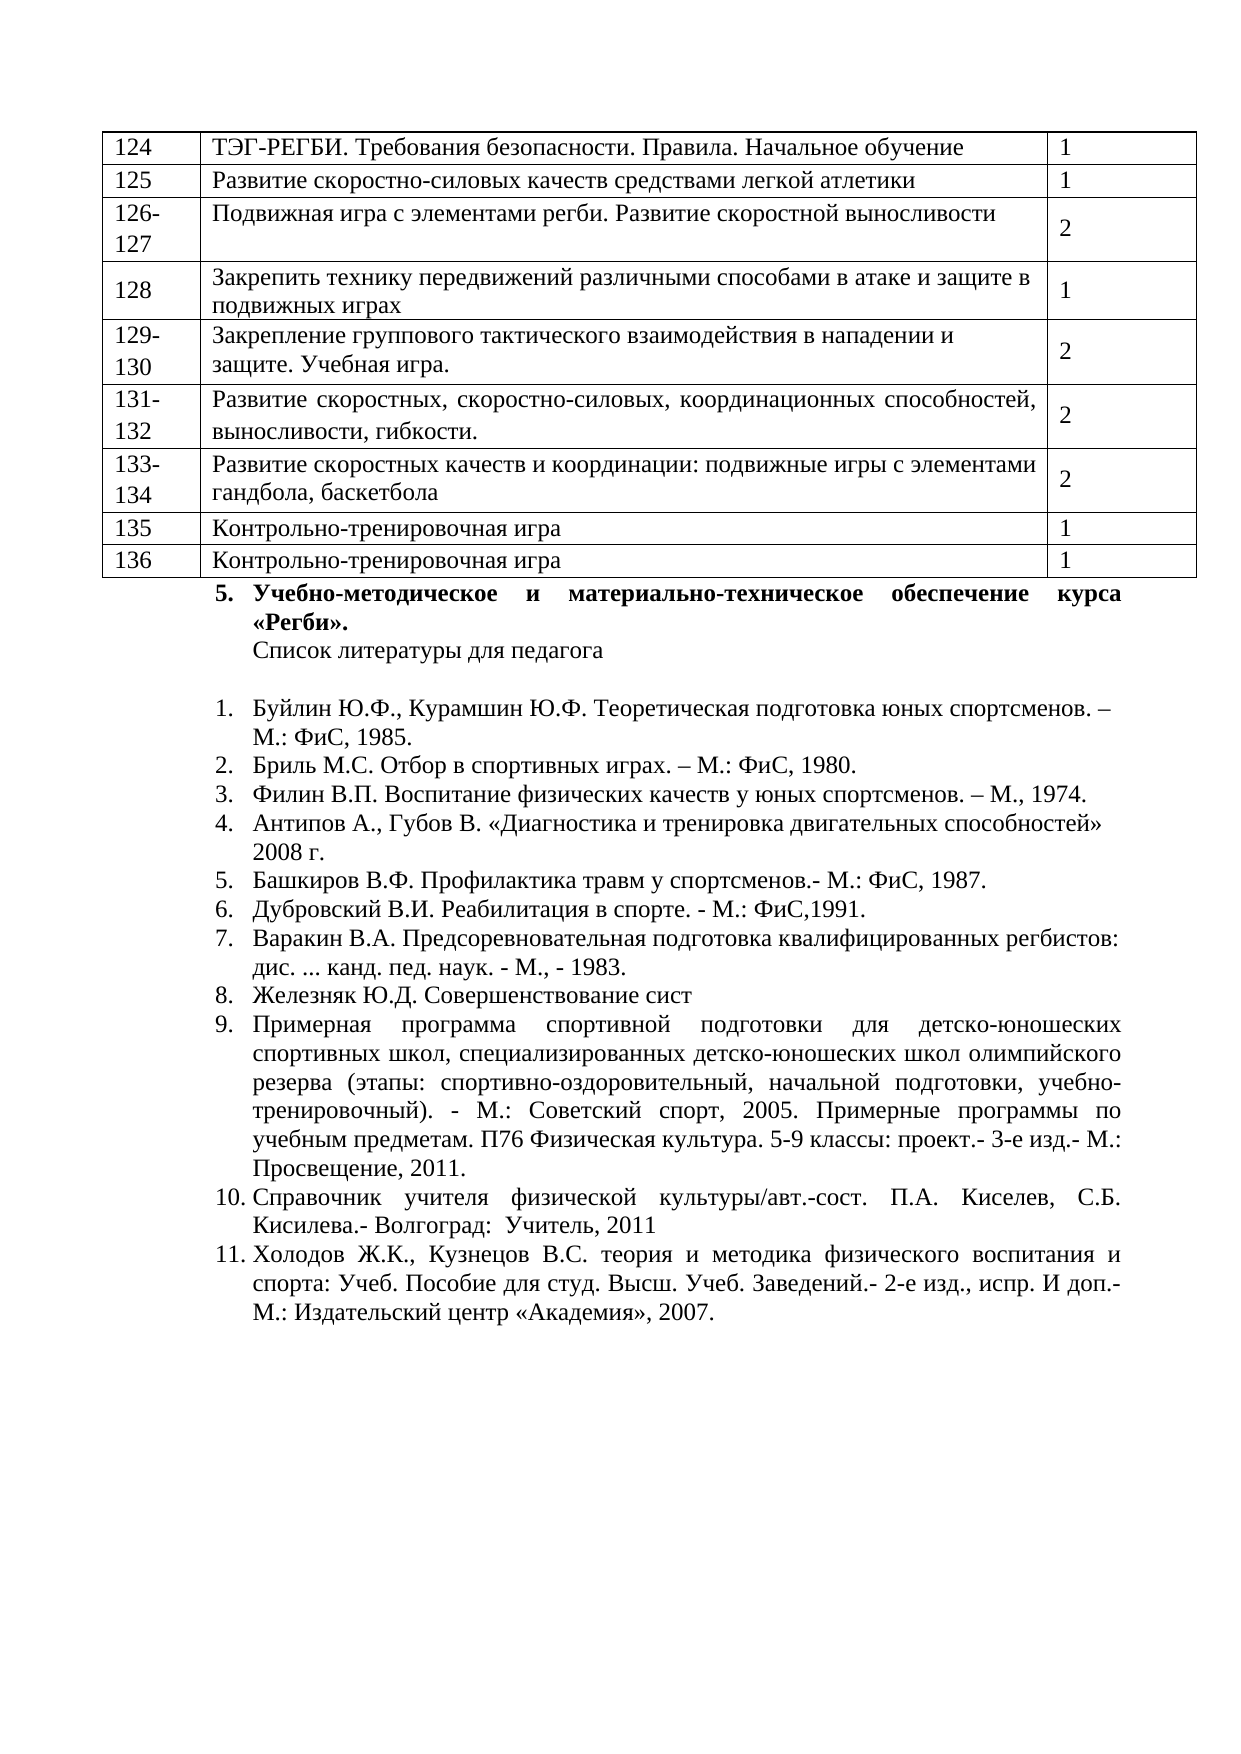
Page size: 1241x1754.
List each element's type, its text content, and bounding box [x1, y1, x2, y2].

table_cell Развитие скоростных качеств и координации: подвижные игры с элементами гандбола, баскетбола [201, 449, 1047, 512]
list Учебно-методическое и материально-техническое обеспечение курса «Регби». [215, 578, 1122, 636]
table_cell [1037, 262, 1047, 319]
table_cell Подвижная игра с элементами регби. Развитие скоростной выносливости [201, 198, 1047, 261]
list Антипов А., Губов В. «Диагностика и тренировка двигательных способностей» . [215, 808, 1122, 866]
text Список литературы для педагога [252, 636, 1122, 664]
table_cell Контрольно-тренировочная игра [201, 545, 1047, 577]
list Справочник учителя физической культуры/авт.-сост. П.А. Киселев, С.Б. Кисилева.- Волгоград: Учитель, 2011 [215, 1182, 1122, 1239]
list Примерная программа спортивной подготовки для детско-юношеских спортивных школ, специализированных детско-юношеских школ олимпийского резерва (этапы: спортивно-оздоровительный, начальной подготовки, учебно-тренировочный). - М.: Советский спорт, 2005. Примерные программы по учебным предметам. П76 Физическая культура. 5-9 классы: проект.- 3-е изд.- М.: Просвещение, 2011. [215, 1009, 1122, 1182]
table_cell 2 [1048, 449, 1196, 512]
table_cell 1 [1048, 513, 1196, 544]
table_cell 128 [103, 262, 200, 319]
table_cell 1 [1048, 262, 1196, 319]
table_cell 135 [103, 513, 200, 544]
list Башкиров В.Ф. Профилактика травм у спортсменов.- М.: ФиС, 1987. [215, 866, 1122, 894]
table_cell 133-134 [103, 449, 200, 512]
list Филин В.П. Воспитание физических качеств у юных спортсменов. – М., 1974. [215, 779, 1122, 808]
table_cell Развитие скоростно-силовых качеств средствами легкой атлетики [201, 165, 1047, 197]
table_cell 129-130 [103, 320, 200, 383]
list Холодов Ж.К., Кузнецов В.С. теория и методика физического воспитания и спорта: Учеб. Пособие для студ. Высш. Учеб. Заведений.- 2-е изд., испр. И доп.- М.: Издательский центр «Академия», 2007. [215, 1239, 1122, 1326]
list Бриль М.С. Отбор в спортивных играх. – М.: ФиС, 1980. [215, 751, 1122, 779]
table_cell 2 [1048, 320, 1196, 383]
table_cell 2 [1048, 385, 1196, 448]
table_cell 2 [1048, 198, 1196, 261]
table_cell 1 [1048, 133, 1196, 164]
table_cell 124 [103, 133, 200, 164]
table_cell Контрольно-тренировочная игра [201, 513, 1047, 544]
table_cell ТЭГ-РЕГБИ. Требования безопасности. Правила. Начальное обучение [201, 133, 1047, 164]
list Железняк Ю.Д. Совершенствование сист [215, 981, 1122, 1009]
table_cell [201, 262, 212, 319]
table_cell 131-132 [103, 385, 200, 448]
table_cell Закрепление группового тактического взаимодействия в нападении и защите. Учебная игра. [201, 320, 1047, 383]
table_cell 1 [1048, 545, 1196, 577]
table_cell 136 [103, 545, 200, 577]
table_cell 126-127 [103, 198, 200, 261]
table_cell 1 [1048, 165, 1196, 197]
table_cell Развитие скоростных, скоростно-силовых, координационных способностей, выносливости, гибкости. [201, 385, 1047, 448]
list Дубровский В.И. Реабилитация в спорте. - М.: ФиС,1991. [215, 894, 1122, 923]
list Варакин В.А. Предсоревновательная подготовка квалифицированных регбистов: дис. ... канд. пед. наук. - М., - 1983. [215, 923, 1122, 981]
table_cell 125 [103, 165, 200, 197]
list Буйлин Ю.Ф., Курамшин Ю.Ф. Теоретическая подготовка юных спортсменов. – М.: ФиС, 1985. [215, 693, 1122, 751]
